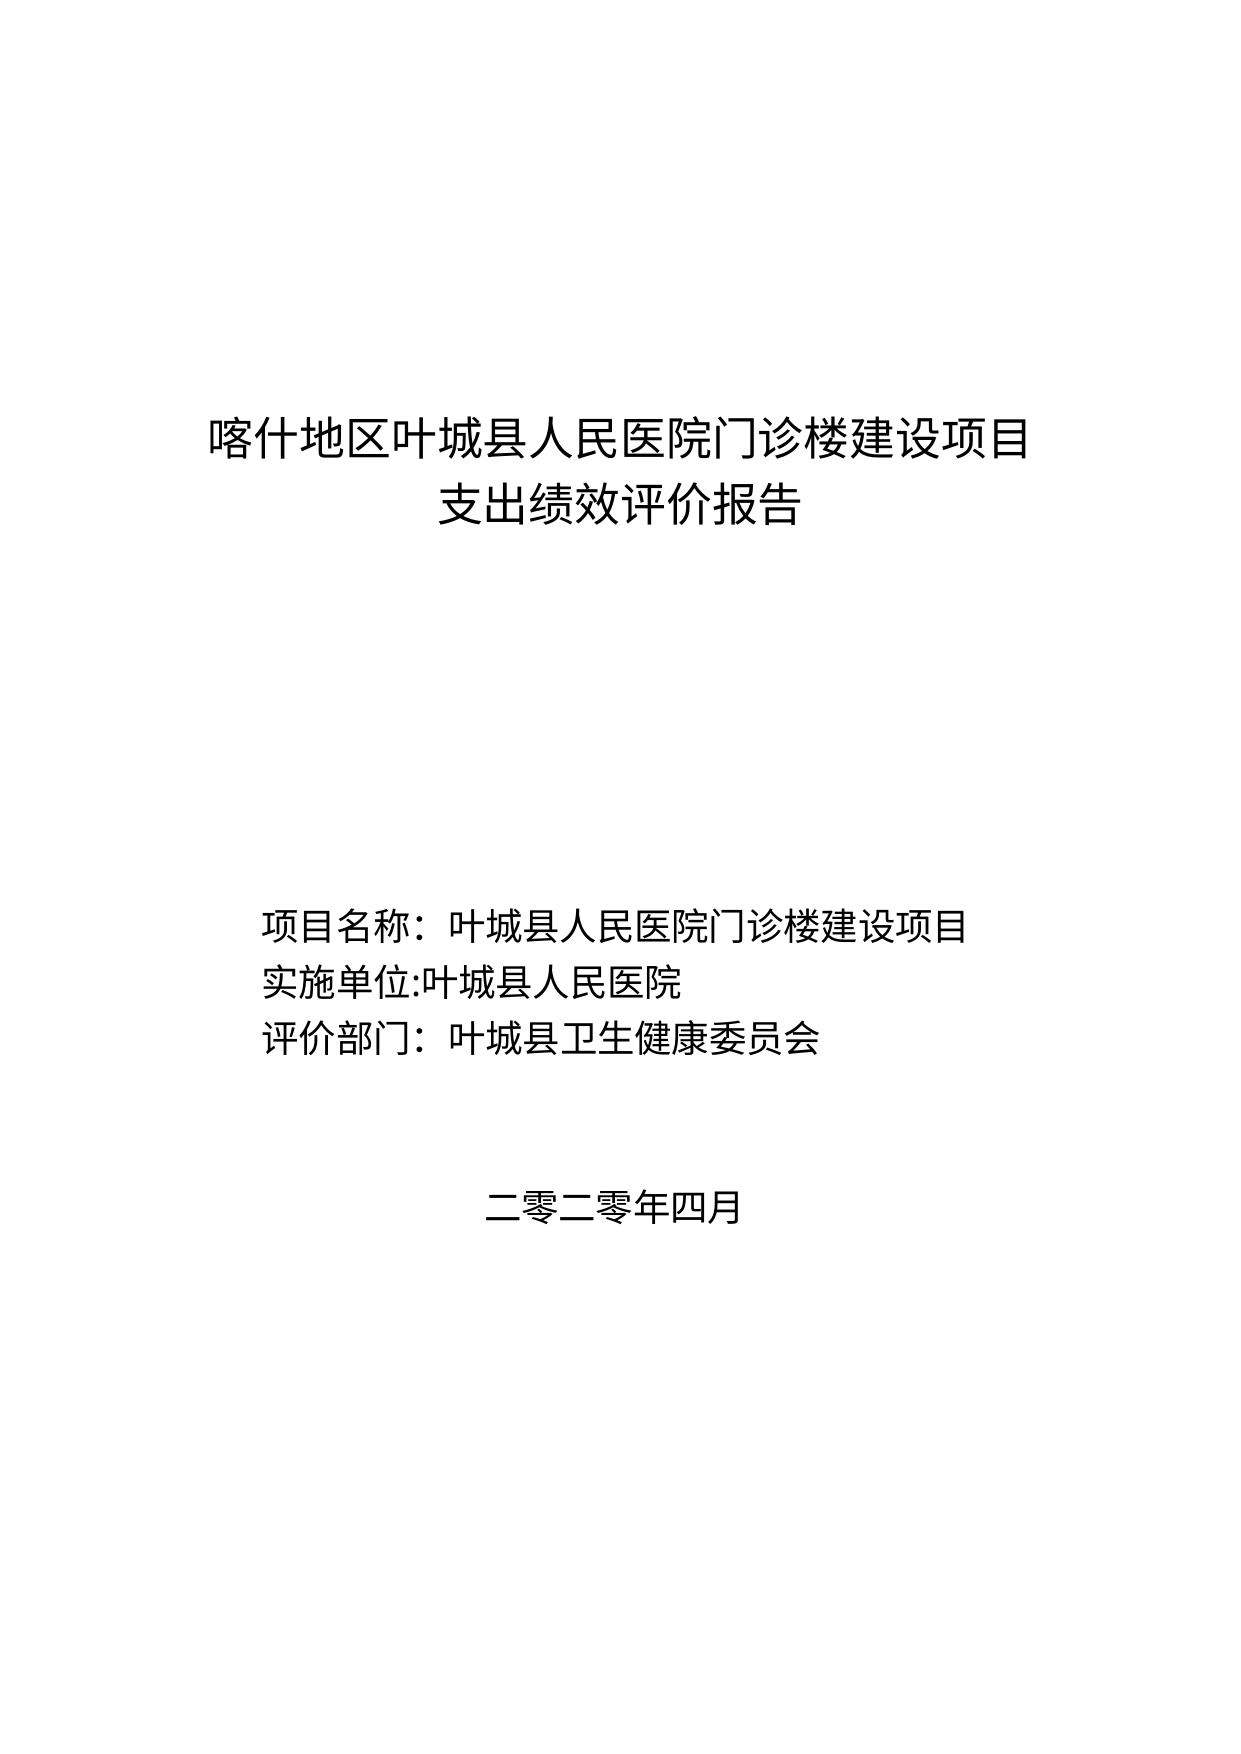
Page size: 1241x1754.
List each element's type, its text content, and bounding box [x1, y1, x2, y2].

text 项目名称：叶城县人民医院门诊楼建设项目 [187, 895, 1053, 951]
text 实施单位:叶城县人民医院 [187, 951, 1053, 1007]
text 二零二零年四月 [187, 1176, 1053, 1232]
text 喀什地区叶城县人民医院门诊楼建设项目支出绩效评价报告 [187, 402, 1053, 535]
text 评价部门：叶城县卫生健康委员会 [187, 1007, 1053, 1064]
